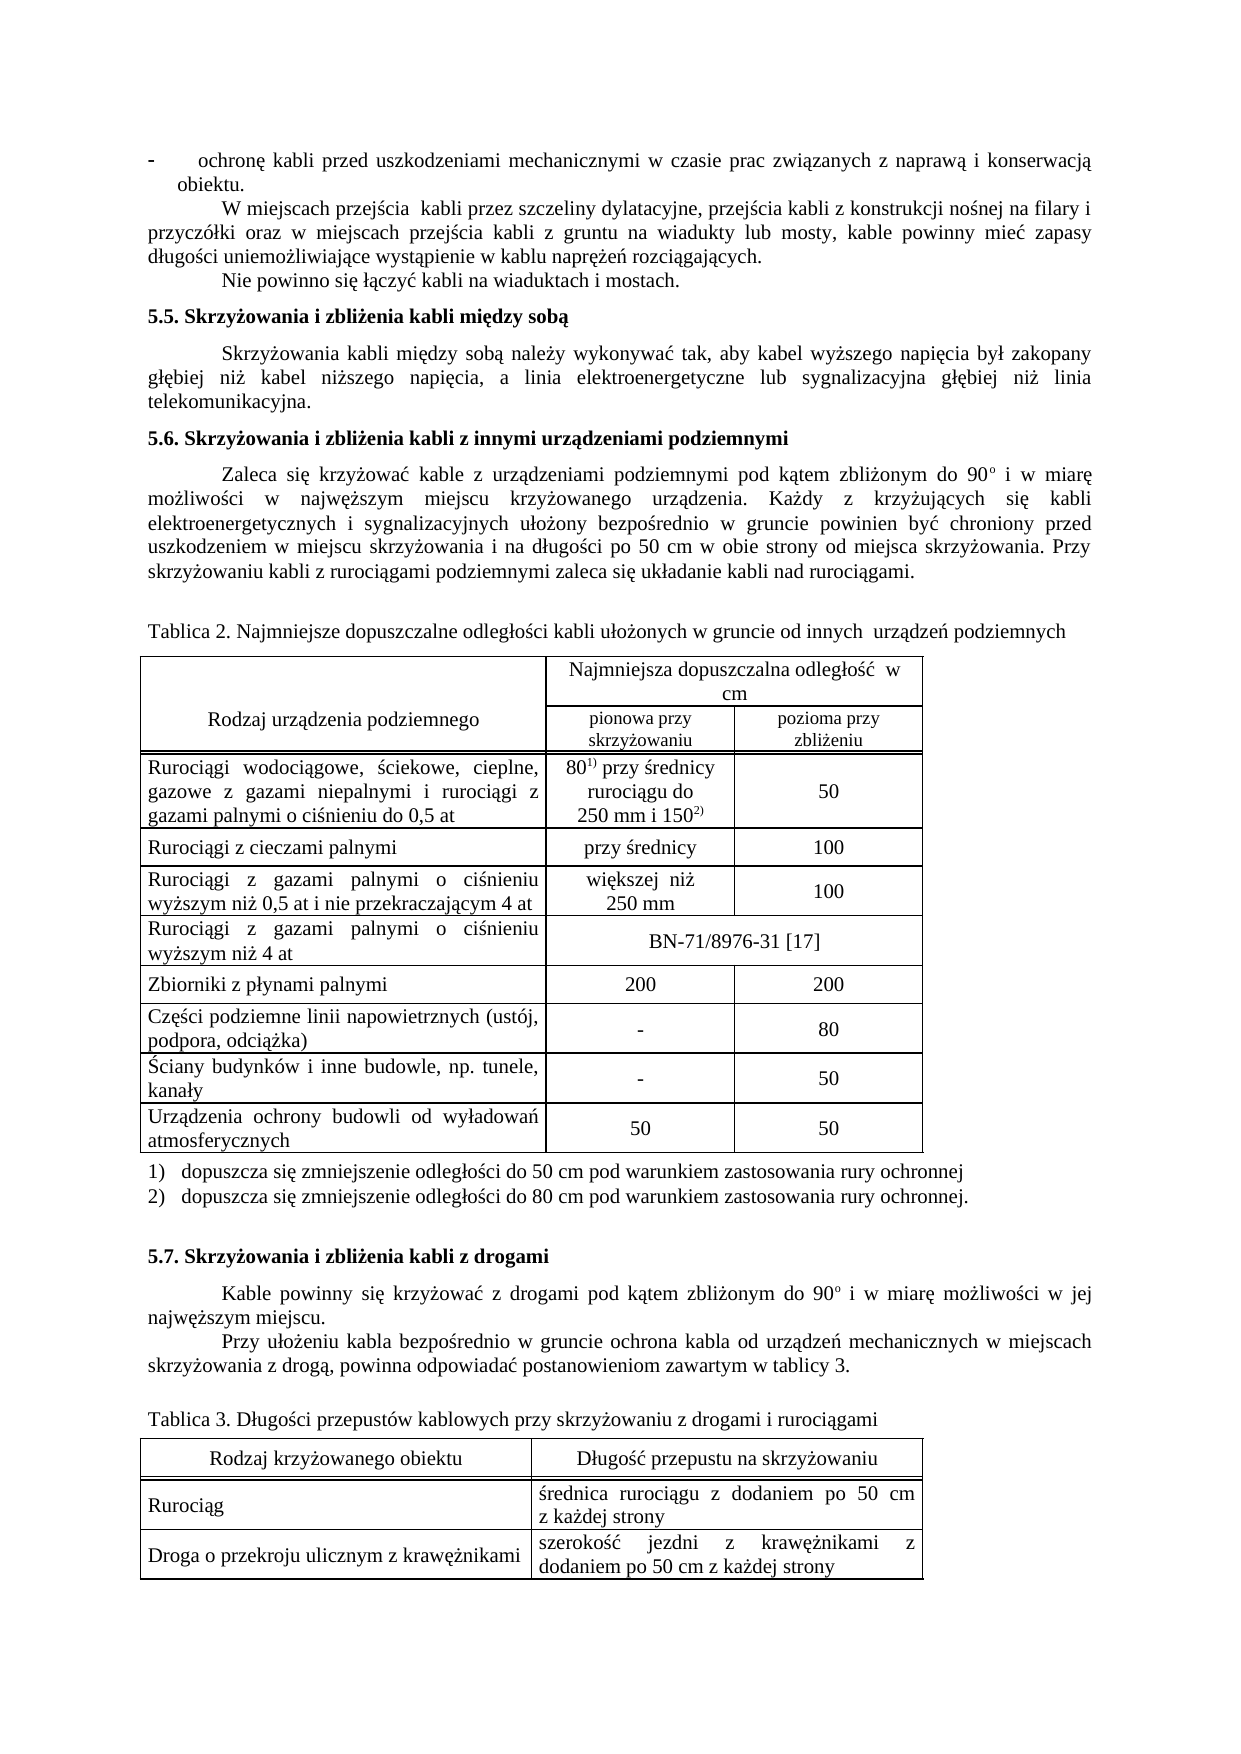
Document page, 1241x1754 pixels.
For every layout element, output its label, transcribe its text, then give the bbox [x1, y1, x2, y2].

table_cell Rodzaj urządzenia podziemnego [141, 705, 545, 750]
table_cell 50 [547, 1104, 734, 1152]
table_cell Zbiorniki z płynami palnymi [141, 966, 545, 1003]
table_header Najmniejsza dopuszczalna odległość w cm [547, 657, 922, 705]
text Tablica 2. Najmniejsze dopuszczalne odległości kabli ułożonych w gruncie od innych urządzeń podziemnych [148, 619, 1093, 643]
text Kable powinny się krzyżować z drogami pod kątem zbliżonym do 90o i w miarę możliwości w jej najwęższym miejscu. [148, 1281, 1093, 1329]
table_cell Rurociągi z cieczami palnymi [141, 829, 545, 865]
table_cell 100 [735, 867, 922, 915]
table_cell 80 [735, 1004, 922, 1052]
table_cell Droga o przekroju ulicznym z krawężnikami [141, 1530, 531, 1578]
table_cell Ściany budynków i inne budowle, np. tunele, kanały [141, 1054, 545, 1102]
table_cell - [547, 1054, 734, 1102]
text 5.6. Skrzyżowania i zbliżenia kabli z innymi urządzeniami podziemnymi [148, 426, 1093, 450]
text Zaleca się krzyżować kable z urządzeniami podziemnymi pod kątem zbliżonym do 90o i w miarę możliwości w najwęższym miejscu krzyżowanego urządzenia. Każdy z krzyżujących się kabli elektroenergetycznych i sygnalizacyjnych ułożony bezpośrednio w gruncie powinien być chroniony przed uszkodzeniem w miejscu skrzyżowania i na długości po 50 cm w obie strony od miejsca skrzyżowania. Przy skrzyżowaniu kabli z rurociągami podziemnymi zaleca się układanie kabli nad rurociągami. [148, 462, 1093, 583]
table_cell Rurociągi z gazami palnymi o ciśnieniu wyższym niż 0,5 at i nie przekraczającym 4 at [141, 867, 545, 915]
table_cell Rurociąg [141, 1481, 531, 1528]
table_cell 200 [735, 966, 922, 1003]
text W miejscach przejścia kabli przez szczeliny dylatacyjne, przejścia kabli z konstrukcji nośnej na filary i przyczółki oraz w miejscach przejścia kabli z gruntu na wiadukty lub mosty, kable powinny mieć zapasy długości uniemożliwiające wystąpienie w kablu naprężeń rozciągających. [148, 196, 1093, 268]
table_cell większej niż 250 mm [547, 867, 734, 915]
text Nie powinno się łączyć kabli na wiaduktach i mostach. [148, 268, 1093, 292]
text Przy ułożeniu kabla bezpośrednio w gruncie ochrona kabla od urządzeń mechanicznych w miejscach skrzyżowania z drogą, powinna odpowiadać postanowieniom zawartym w tablicy 3. [148, 1329, 1093, 1377]
table_cell 50 [735, 755, 922, 827]
table_cell Części podziemne linii napowietrznych (ustój, podpora, odciążka) [141, 1004, 545, 1052]
table_cell BN-71/8976-31 [17] [547, 916, 922, 964]
text 2) dopuszcza się zmniejszenie odległości do 80 cm pod warunkiem zastosowania rury ochronnej. [148, 1183, 1093, 1208]
list ochronę kabli przed uszkodzeniami mechanicznymi w czasie prac związanych z naprawą i konserwacją obiektu. [148, 148, 1093, 196]
table_cell 200 [547, 966, 734, 1003]
table_cell Urządzenia ochrony budowli od wyładowań atmosferycznych [141, 1104, 545, 1152]
text 5.7. Skrzyżowania i zbliżenia kabli z drogami [148, 1244, 1093, 1268]
table_cell 50 [735, 1104, 922, 1152]
text Tablica 3. Długości przepustów kablowych przy skrzyżowaniu z drogami i rurociągami [148, 1407, 1093, 1431]
table_cell Rurociągi z gazami palnymi o ciśnieniu wyższym niż 4 at [141, 916, 545, 964]
table_cell przy średnicy [547, 829, 734, 865]
table_cell 50 [735, 1054, 922, 1102]
table_header [141, 657, 545, 705]
table_header Długość przepustu na skrzyżowaniu [532, 1439, 922, 1476]
table_cell pionowa przy skrzyżowaniu [547, 707, 734, 750]
table_cell szerokość jezdni z krawężnikami z dodaniem po 50 cm z każdej strony [532, 1530, 922, 1578]
table_cell - [547, 1004, 734, 1052]
table_cell 801) przy średnicy rurociągu do 250 mm i 1502) [547, 755, 734, 827]
text 5.5. Skrzyżowania i zbliżenia kabli między sobą [148, 304, 1093, 328]
table_cell 100 [735, 829, 922, 865]
table_cell pozioma przy zbliżeniu [735, 707, 922, 750]
table_header Rodzaj krzyżowanego obiektu [141, 1439, 531, 1476]
table_cell Rurociągi wodociągowe, ściekowe, cieplne, gazowe z gazami niepalnymi i rurociągi z gazami palnymi o ciśnieniu do 0,5 at [141, 755, 545, 827]
text Skrzyżowania kabli między sobą należy wykonywać tak, aby kabel wyższego napięcia był zakopany głębiej niż kabel niższego napięcia, a linia elektroenergetyczne lub sygnalizacyjna głębiej niż linia telekomunikacyjna. [148, 341, 1093, 413]
table_cell średnica rurociągu z dodaniem po 50 cm z każdej strony [532, 1481, 922, 1528]
text 1) dopuszcza się zmniejszenie odległości do 50 cm pod warunkiem zastosowania rury ochronnej [148, 1159, 1093, 1183]
